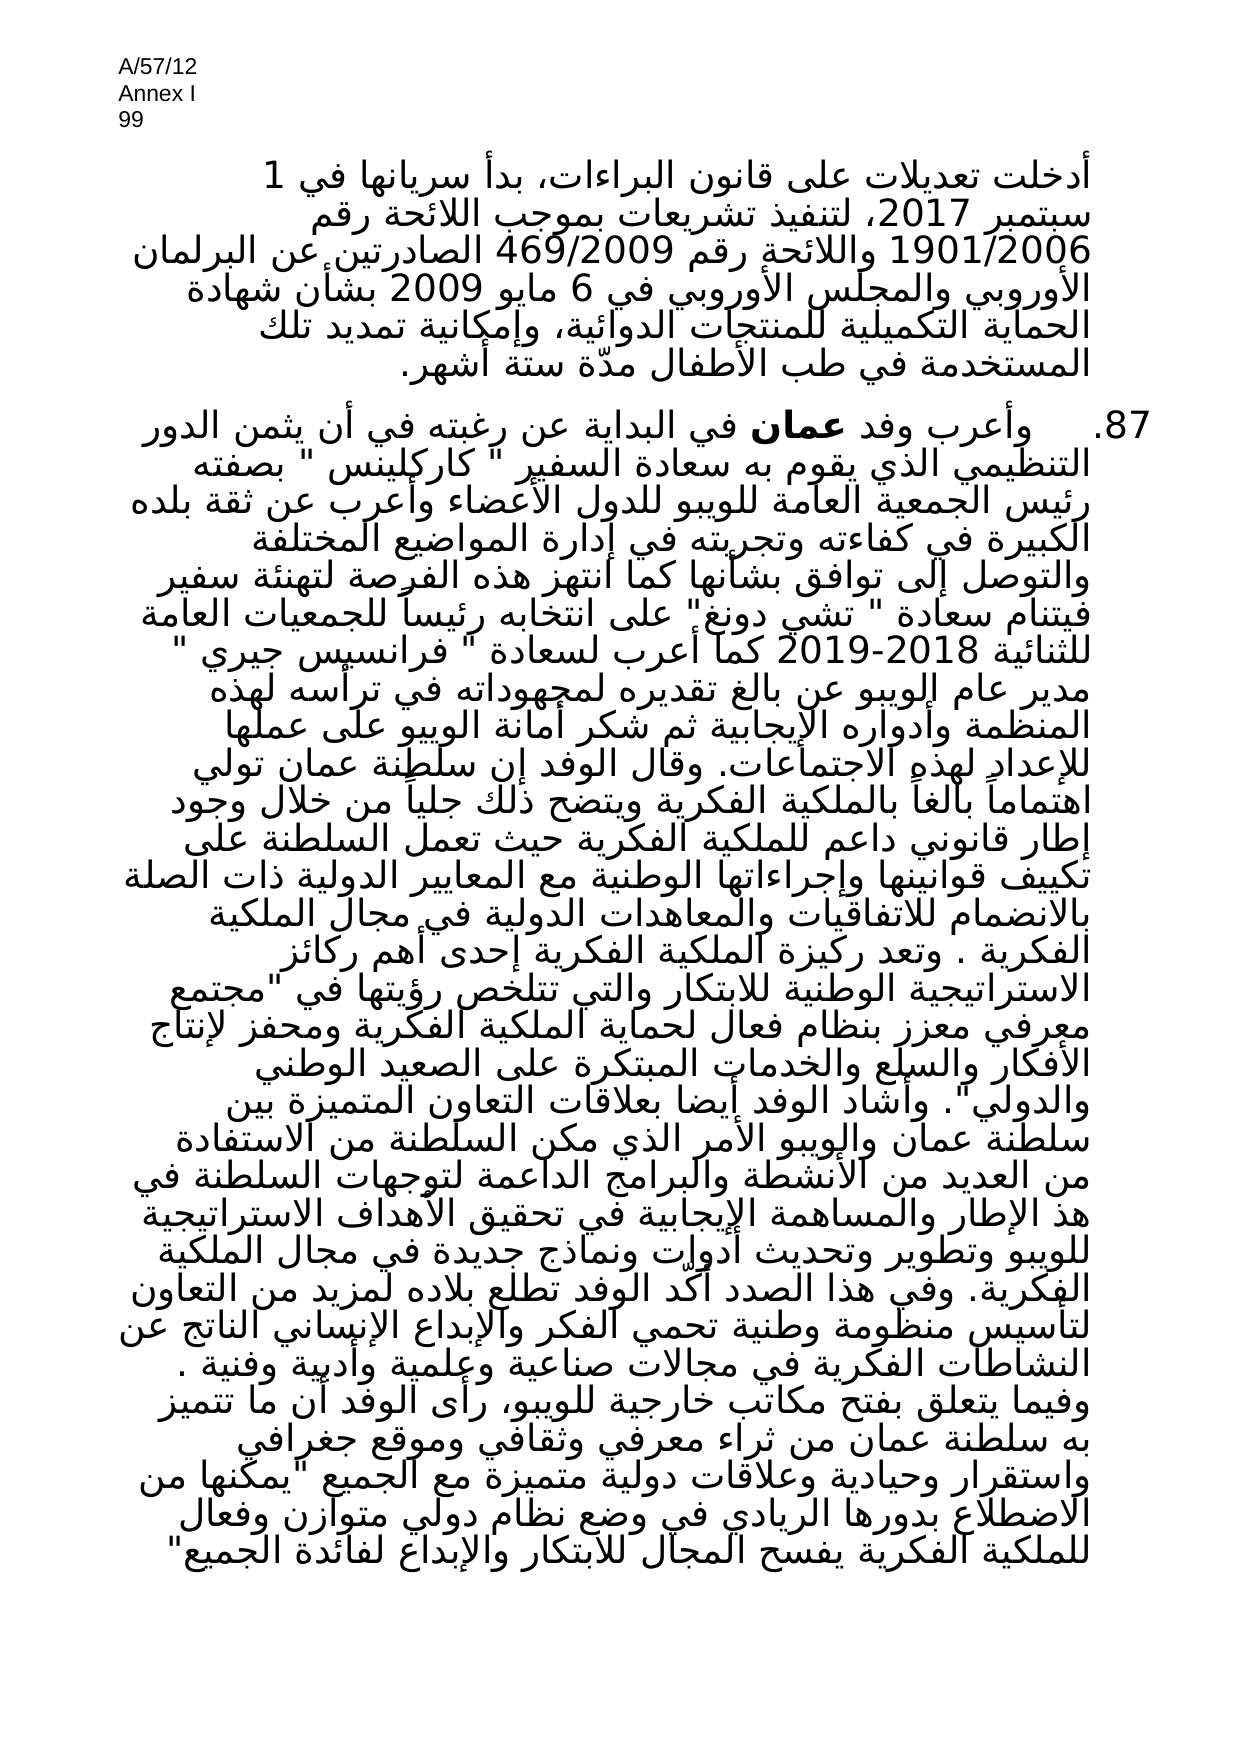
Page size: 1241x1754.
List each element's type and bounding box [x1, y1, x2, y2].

text [118, 408, 1092, 1571]
text [118, 158, 1092, 383]
